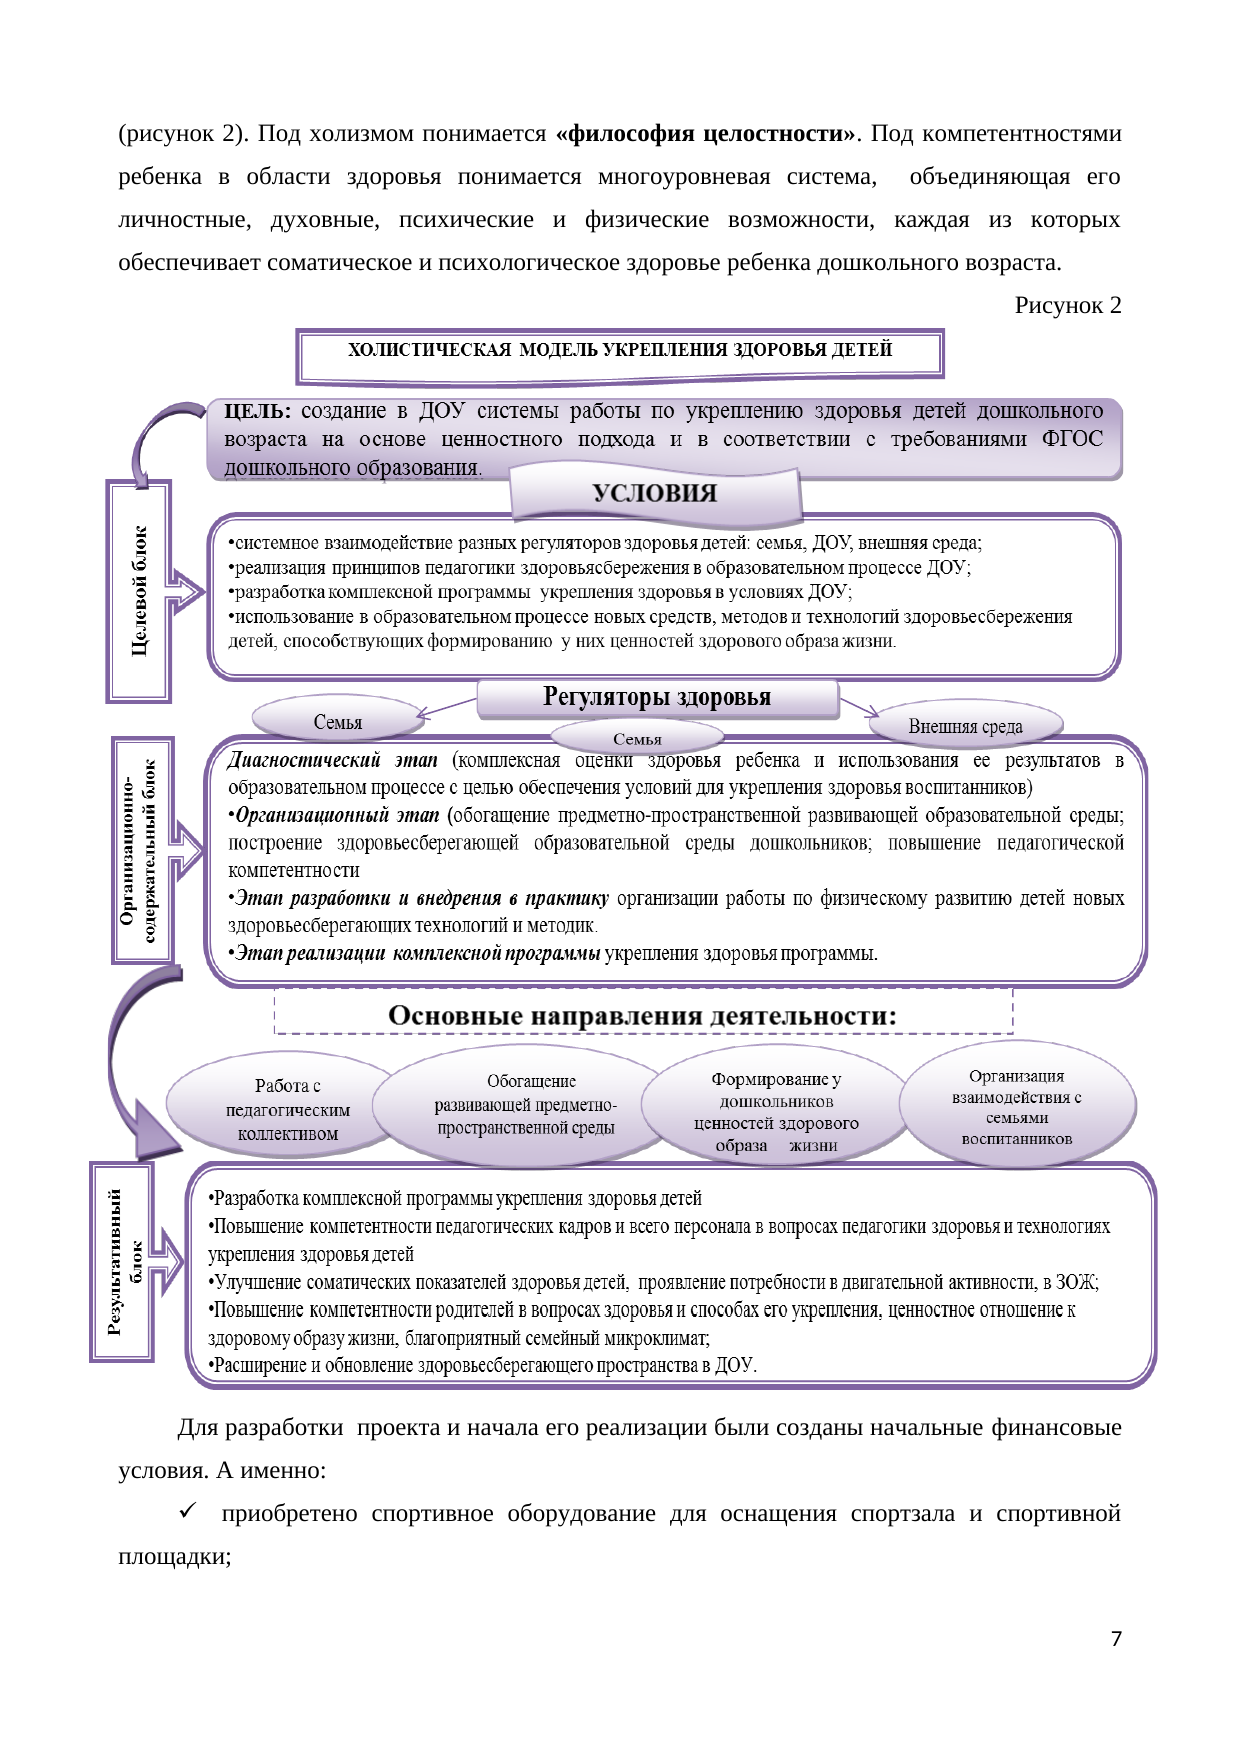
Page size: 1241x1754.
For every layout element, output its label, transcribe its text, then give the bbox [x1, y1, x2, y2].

text Для разработки проекта и начала его реализации были созданы начальные финансовые условия. А именно: [118, 1412, 1122, 1484]
list приобретено спортивное оборудование для оснащения спортзала и спортивной площадки; [118, 1498, 1122, 1570]
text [118, 118, 1122, 276]
picture [89, 328, 1158, 1394]
text Рисунок 2 [118, 291, 1122, 319]
